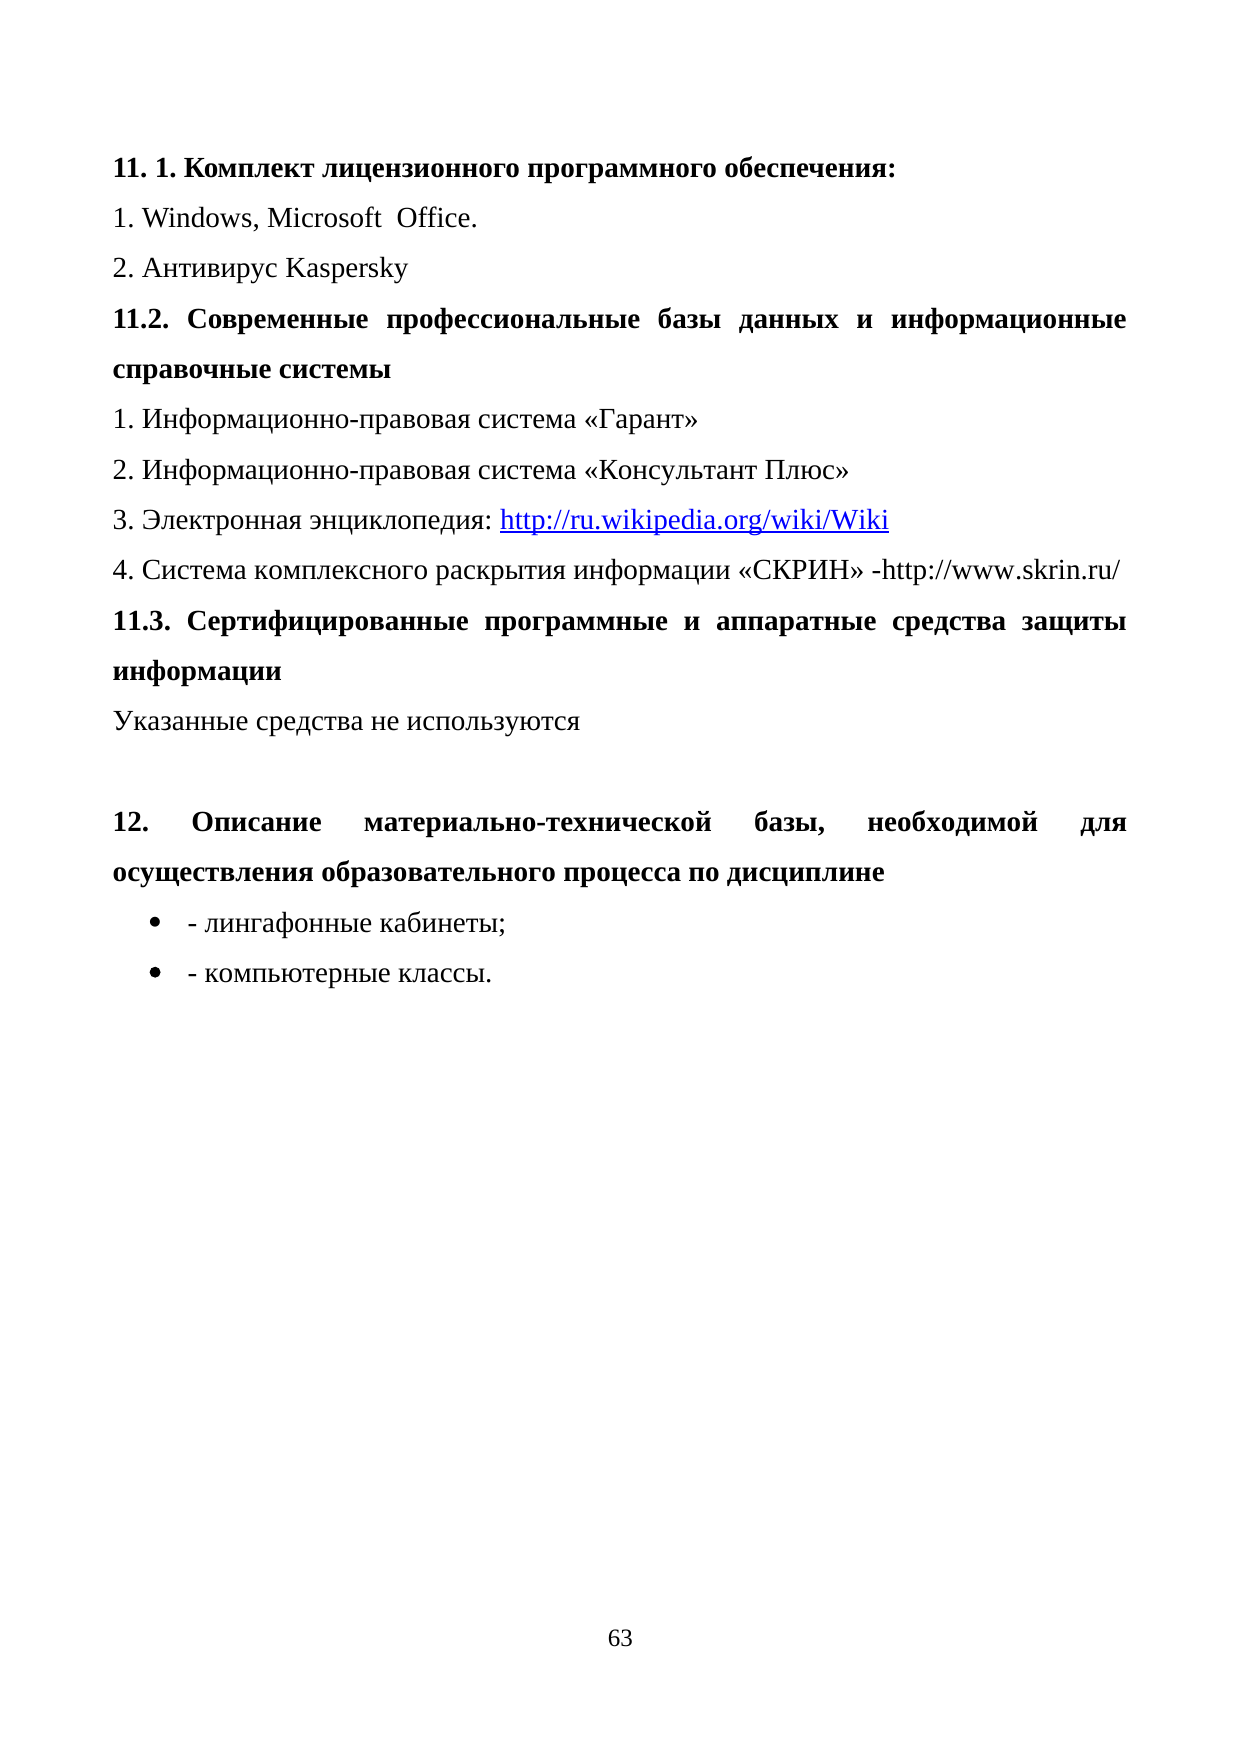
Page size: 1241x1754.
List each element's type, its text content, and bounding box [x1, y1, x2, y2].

text 12. Описание материально-технической базы, необходимой для осуществления образовательного процесса по дисциплине [112, 804, 1128, 888]
text 1. Информационно-правовая система «Гарант» [112, 402, 1128, 435]
list - лингафонные кабинеты; [150, 905, 1128, 938]
text 1. Windows, Microsoft Office. [112, 200, 1128, 234]
text 11. 1. Комплект лицензионного программного обеспечения: [112, 150, 1128, 183]
text Указанные средства не используются [112, 703, 1128, 737]
text 3. Электронная энциклопедия: http://ru.wikipedia.org/wiki/Wiki [112, 502, 1128, 536]
text 11.2. Современные профессиональные базы данных и информационные справочные системы [112, 301, 1128, 385]
list - компьютерные классы. [150, 955, 1128, 989]
text 2. Антивирус Kaspersky [112, 251, 1128, 284]
text 11.3. Сертифицированные программные и аппаратные средства защиты информации [112, 603, 1128, 687]
text 2. Информационно-правовая система «Консультант Плюс» [112, 452, 1128, 485]
text 4. Система комплексного раскрытия информации «СКРИН» -http://www.skrin.ru/ [112, 552, 1128, 586]
